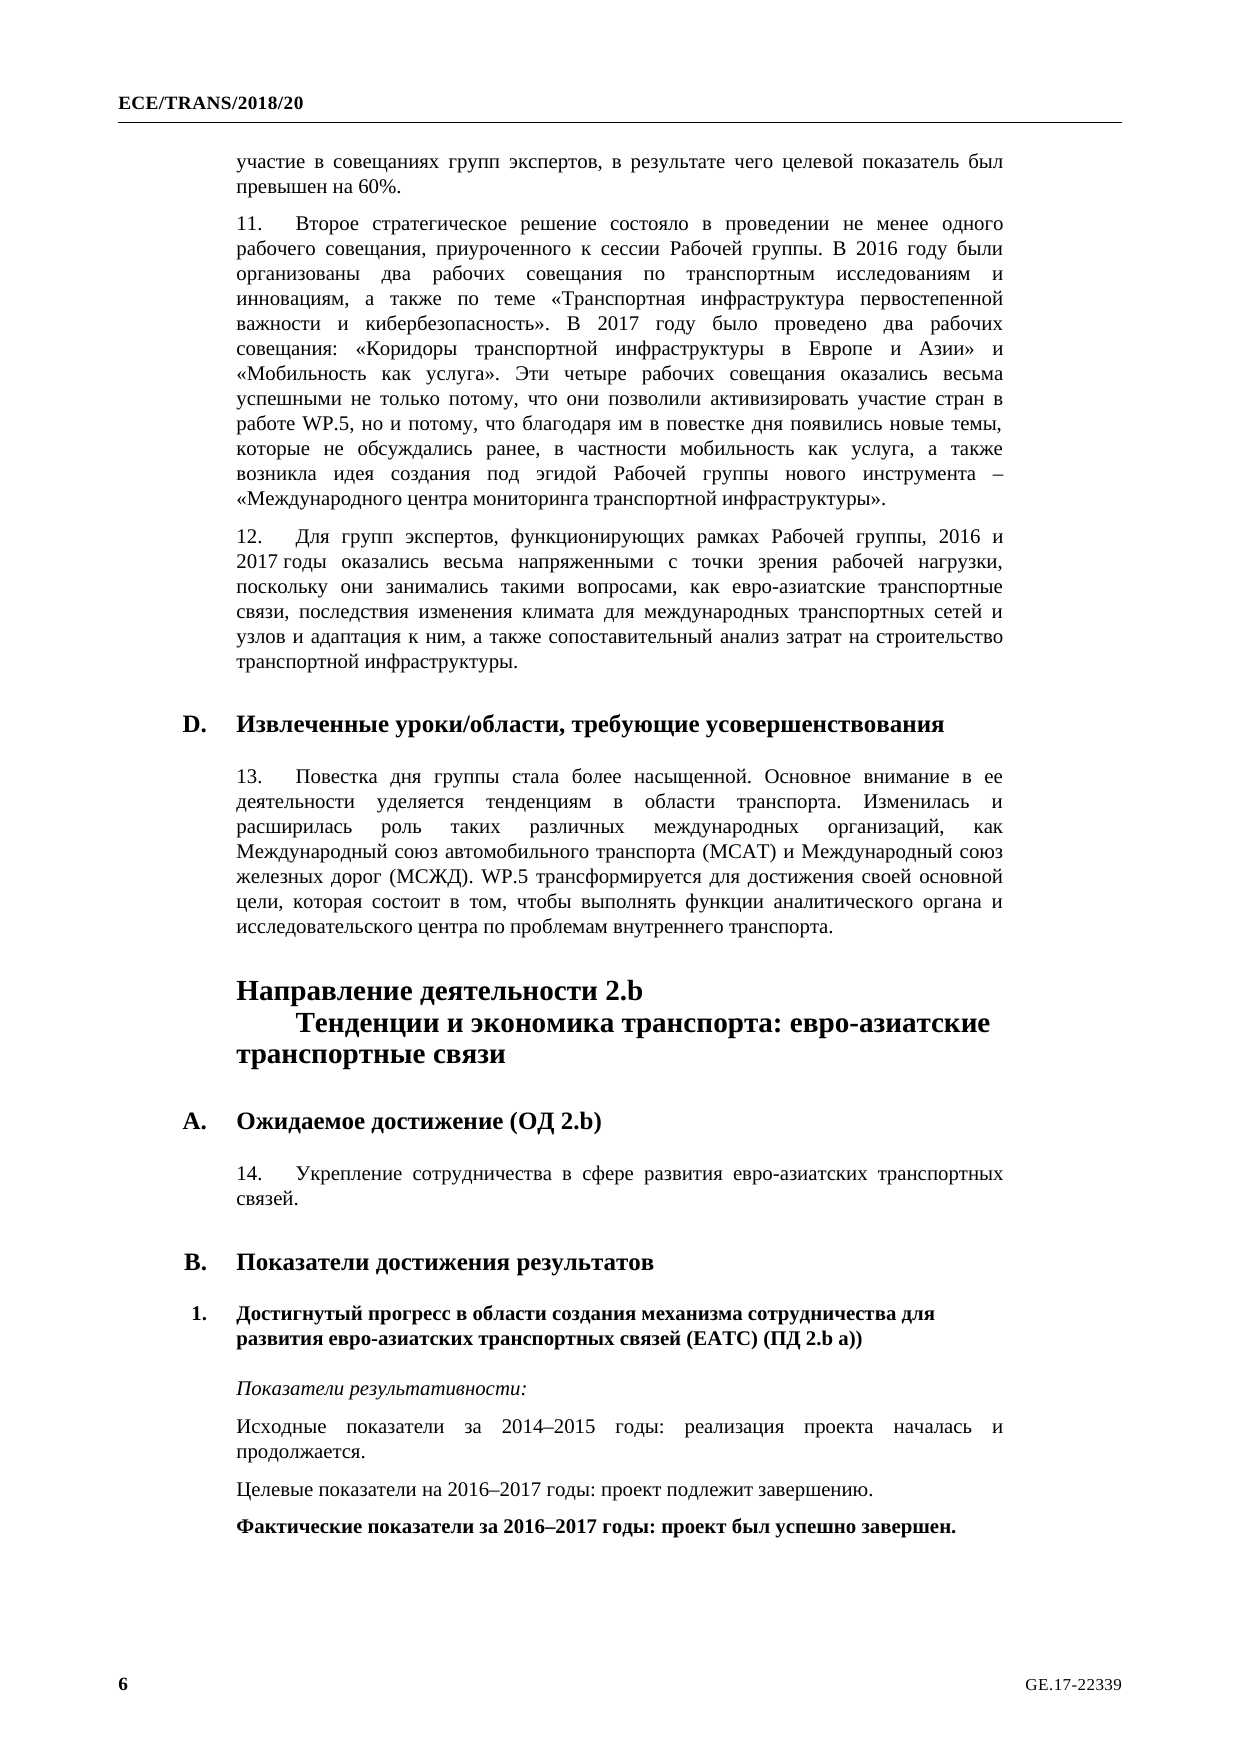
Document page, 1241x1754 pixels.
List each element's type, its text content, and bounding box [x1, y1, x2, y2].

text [236, 148, 1004, 198]
text Направление деятельности 2.b Тенденции и экономика транспорта: евро-азиатские транспортные связи [118, 976, 1004, 1069]
text 11. Второе стратегическое решение состояло в проведении не менее одного рабочего совещания, приуроченного к сессии Рабочей группы. В 2016 году были организованы два рабочих совещания по транспортным исследованиям и инновациям, а также по теме «Транспортная инфраструктура первостепенной важности и кибербезопасность». В 2017 году было проведено два рабочих совещания: «Коридоры транспортной инфраструктуры в Европе и Азии» и «Мобильность как услуга». Эти четыре рабочих совещания оказались весьма успешными не только потому, что они позволили активизировать участие стран в работе WР.5, но и потому, что благодаря им в повестке дня появились новые темы, которые не обсуждались ранее, в частности мобильность как услуга, а также возникла идея создания под эгидой Рабочей группы нового инструмента – «Международного центра мониторинга транспортной инфраструктуры». [236, 210, 1004, 510]
text A. Ожидаемое достижение (ОД 2.b) [118, 1107, 1004, 1135]
text 12. Для групп экспертов, функционирующих рамках Рабочей группы, 2016 и 2017 годы оказались весьма напряженными c точки зрения рабочей нагрузки, поскольку они занимались такими вопросами, как евро-азиатские транспортные связи, последствия изменения климата для международных транспортных сетей и узлов и адаптация к ним, а также сопоставительный анализ затрат на строительство транспортной инфраструктуры. [236, 523, 1004, 673]
text Целевые показатели на 2016–2017 годы: проект подлежит завершению. [236, 1476, 1004, 1501]
text B. Показатели достижения результатов [118, 1248, 1004, 1276]
text Показатели результативности: [118, 1376, 1004, 1401]
text Фактические показатели за 2016–2017 годы: проект был успешно завершен. [236, 1513, 1004, 1538]
text 13. Повестка дня группы стала более насыщенной. Основное внимание в ее деятельности уделяется тенденциям в области транспорта. Изменилась и расширилась роль таких различных международных организаций, как Международный союз автомобильного транспорта (МСАТ) и Международный союз железных дорог (МСЖД). WР.5 трансформируется для достижения своей основной цели, которая состоит в том, чтобы выполнять функции аналитического органа и исследовательского центра по проблемам внутреннего транспорта. [236, 763, 1004, 938]
text 1. Достигнутый прогресс в области создания механизма сотрудничества для развития евро-азиатских транспортных связей (ЕАТС) (ПД 2.b а)) [118, 1301, 1004, 1351]
text Исходные показатели за 2014–2015 годы: реализация проекта началась и продолжается. [236, 1413, 1004, 1463]
text D. Извлеченные уроки/области, требующие усовершенствования [118, 710, 1004, 738]
text 14. Укрепление сотрудничества в сфере развития евро-азиатских транспортных связей. [236, 1160, 1004, 1210]
